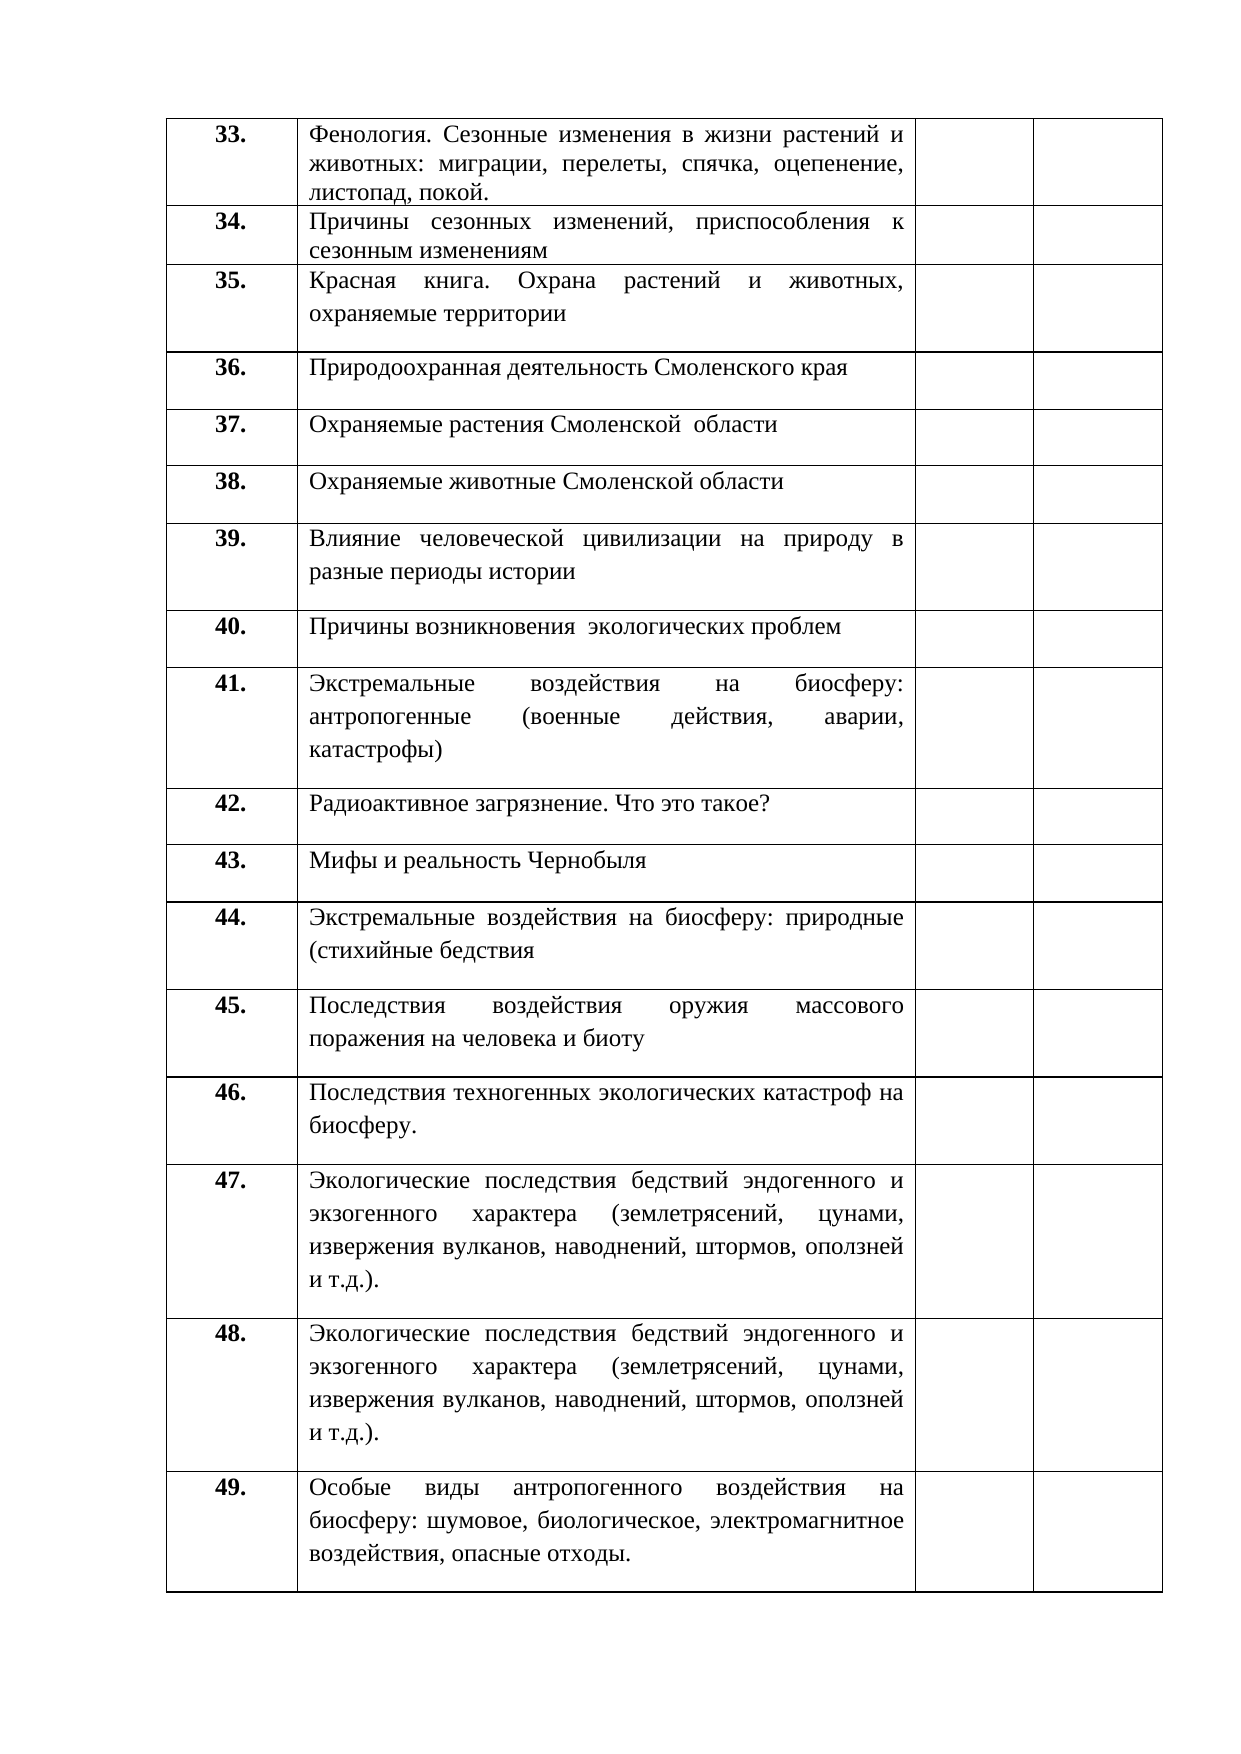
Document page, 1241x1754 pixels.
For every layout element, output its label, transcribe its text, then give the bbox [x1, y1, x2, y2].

table_cell Экологические последствия бедствий эндогенного и экзогенного характера (землетрясений, цунами, извержения вулканов, наводнений, штормов, оползней и т.д.). [298, 1319, 915, 1471]
table_cell [167, 611, 297, 667]
table_cell [1034, 1165, 1162, 1317]
table_cell Природоохранная деятельность Смоленского края [298, 353, 915, 408]
table_cell [916, 119, 1033, 205]
table_cell Охраняемые животные Смоленской области [298, 466, 915, 522]
table_cell [1034, 206, 1162, 264]
table_cell [916, 265, 1033, 351]
table_cell Влияние человеческой цивилизации на природу в разные периоды истории [298, 524, 915, 610]
table_cell [1034, 1319, 1162, 1471]
table_cell [1034, 524, 1162, 610]
table_cell Мифы и реальность Чернобыля [298, 845, 915, 901]
table_cell [167, 466, 297, 522]
table_cell [1034, 119, 1162, 205]
table_cell [1034, 611, 1162, 667]
table_cell [916, 1078, 1033, 1164]
table_cell [916, 903, 1033, 989]
table_cell [916, 524, 1033, 610]
table_cell Экстремальные воздействия на биосферу: природные (стихийные бедствия [298, 903, 915, 989]
table_cell [1034, 410, 1162, 465]
table_cell [916, 990, 1033, 1076]
table_cell [167, 1319, 297, 1471]
table_cell [1034, 668, 1162, 787]
table_cell [1034, 265, 1162, 351]
table_cell Экстремальные воздействия на биосферу: антропогенные (военные действия, аварии, катастрофы) [298, 668, 915, 787]
table_cell [916, 410, 1033, 465]
table_cell [167, 353, 297, 408]
table_cell [1034, 353, 1162, 408]
table_cell Охраняемые растения Смоленской области [298, 410, 915, 465]
table_cell [167, 410, 297, 465]
table_cell Экологические последствия бедствий эндогенного и экзогенного характера (землетрясений, цунами, извержения вулканов, наводнений, штормов, оползней и т.д.). [298, 1165, 915, 1317]
table_cell [167, 903, 297, 989]
table_cell [916, 789, 1033, 844]
table_cell Последствия техногенных экологических катастроф на биосферу. [298, 1078, 915, 1164]
table_cell [1034, 1078, 1162, 1164]
table_cell [167, 1472, 297, 1591]
table_cell [167, 119, 297, 205]
table_cell [1034, 990, 1162, 1076]
table_cell [167, 990, 297, 1076]
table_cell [298, 1472, 915, 1591]
table_cell [167, 1078, 297, 1164]
table_cell [1034, 1472, 1162, 1591]
table_cell [916, 1319, 1033, 1471]
table_cell Причины возникновения экологических проблем [298, 611, 915, 667]
table_cell [916, 206, 1033, 264]
table_cell Радиоактивное загрязнение. Что это такое? [298, 789, 915, 844]
table_cell [916, 353, 1033, 408]
table_cell Последствия воздействия оружия массового поражения на человека и биоту [298, 990, 915, 1076]
table_cell [916, 1165, 1033, 1317]
table_cell [1034, 466, 1162, 522]
table_cell [916, 668, 1033, 787]
table_cell Причины сезонных изменений, приспособления к сезонным изменениям [298, 206, 915, 264]
table_cell [167, 845, 297, 901]
table_cell [167, 524, 297, 610]
table_cell [1034, 845, 1162, 901]
table_cell [1034, 789, 1162, 844]
table_cell [167, 206, 297, 264]
table_cell [916, 1472, 1033, 1591]
table_cell [1034, 903, 1162, 989]
table_cell [167, 789, 297, 844]
table_cell Красная книга. Охрана растений и животных, охраняемые территории [298, 265, 915, 351]
table_cell [167, 1165, 297, 1317]
table_cell [167, 668, 297, 787]
table_cell [916, 466, 1033, 522]
table_cell [916, 611, 1033, 667]
table_cell [916, 845, 1033, 901]
table_cell Фенология. Сезонные изменения в жизни растений и животных: миграции, перелеты, спячка, оцепенение, листопад, покой. [298, 119, 915, 205]
table_cell [167, 265, 297, 351]
